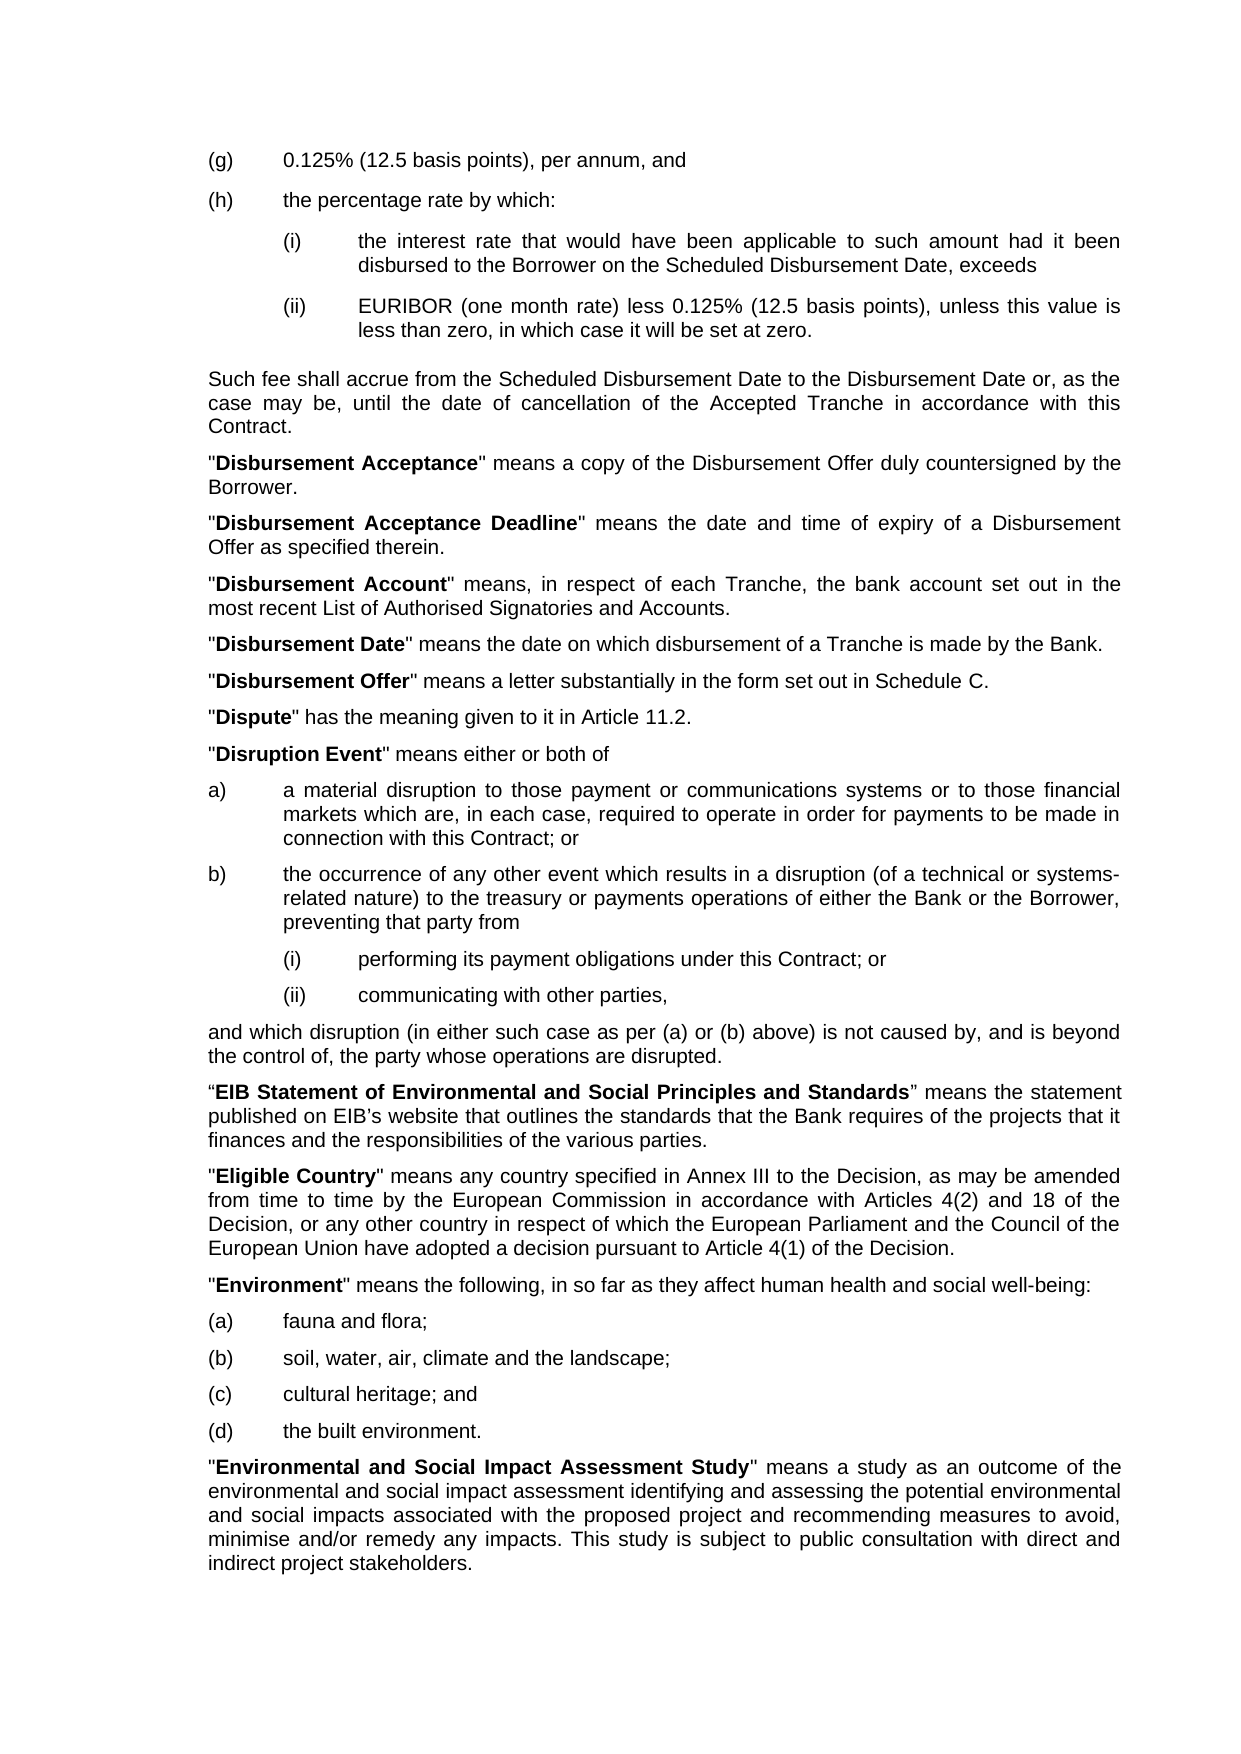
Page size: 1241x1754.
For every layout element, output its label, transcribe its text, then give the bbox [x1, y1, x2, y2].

text and which disruption (in either such case as per (a) or (b) above) is not caused by, and is beyond the control of, the party whose operations are disrupted. [208, 1019, 1122, 1067]
list a material disruption to those payment or communications systems or to those financial markets which are, in each case, required to operate in order for payments to be made in connection with this Contract; or [208, 778, 1122, 850]
text "Environmental and Social Impact Assessment Study" means a study as an outcome of the environmental and social impact assessment identifying and assessing the potential environmental and social impacts associated with the proposed project and recommending measures to avoid, minimise and/or remedy any impacts. This study is subject to public consultation with direct and indirect project stakeholders. [208, 1455, 1122, 1575]
text "Disruption Event" means either or both of [208, 741, 1122, 765]
list performing its payment obligations under this Contract; or [283, 947, 1122, 971]
list the percentage rate by which: [208, 188, 1122, 212]
list the interest rate that would have been applicable to such amount had it been disbursed to the Borrower on the Scheduled Disbursement Date, exceeds [283, 229, 1122, 277]
text "Disbursement Offer" means a letter substantially in the form set out in Schedule C. [208, 668, 1122, 692]
text "Disbursement Account" means, in respect of each Tranche, the bank account set out in the most recent List of Authorised Signatories and Accounts. [208, 572, 1122, 619]
text "Disbursement Acceptance Deadline" means the date and time of expiry of a Disbursement Offer as specified therein. [208, 511, 1122, 559]
text Such fee shall accrue from the Scheduled Disbursement Date to the Disbursement Date or, as the case may be, until the date of cancellation of the Accepted Tranche in accordance with this Contract. [208, 366, 1122, 438]
text "Dispute" has the meaning given to it in Article 11.2. [208, 705, 1122, 729]
text “EIB Statement of Environmental and Social Principles and Standards” means the statement published on EIB’s website that outlines the standards that the Bank requires of the projects that it finances and the responsibilities of the various parties. [208, 1080, 1122, 1152]
list communicating with other parties, [283, 983, 1122, 1007]
list the occurrence of any other event which results in a disruption (of a technical or systems-related nature) to the treasury or payments operations of either the Bank or the Borrower, preventing that party from [208, 862, 1122, 934]
text (b) soil, water, air, climate and the landscape; [208, 1346, 1122, 1369]
text "Disbursement Date" means the date on which disbursement of a Tranche is made by the Bank. [208, 632, 1122, 656]
text "Environment" means the following, in so far as they affect human health and social well-being: [208, 1273, 1122, 1297]
text (a) fauna and flora; [208, 1309, 1122, 1333]
text (c) cultural heritage; and [208, 1382, 1122, 1406]
list 0.125% (12.5 basis points), per annum, and [208, 148, 1122, 172]
text (d) the built environment. [208, 1418, 1122, 1442]
text "Disbursement Acceptance" means a copy of the Disbursement Offer duly countersigned by the Borrower. [208, 451, 1122, 499]
list EURIBOR (one month rate) less 0.125% (12.5 basis points), unless this value is less than zero, in which case it will be set at zero. [283, 293, 1122, 341]
text "Eligible Country" means any country specified in Annex III to the Decision, as may be amended from time to time by the European Commission in accordance with Articles 4(2) and 18 of the Decision, or any other country in respect of which the European Parliament and the Council of the European Union have adopted a decision pursuant to Article 4(1) of the Decision. [208, 1164, 1122, 1260]
